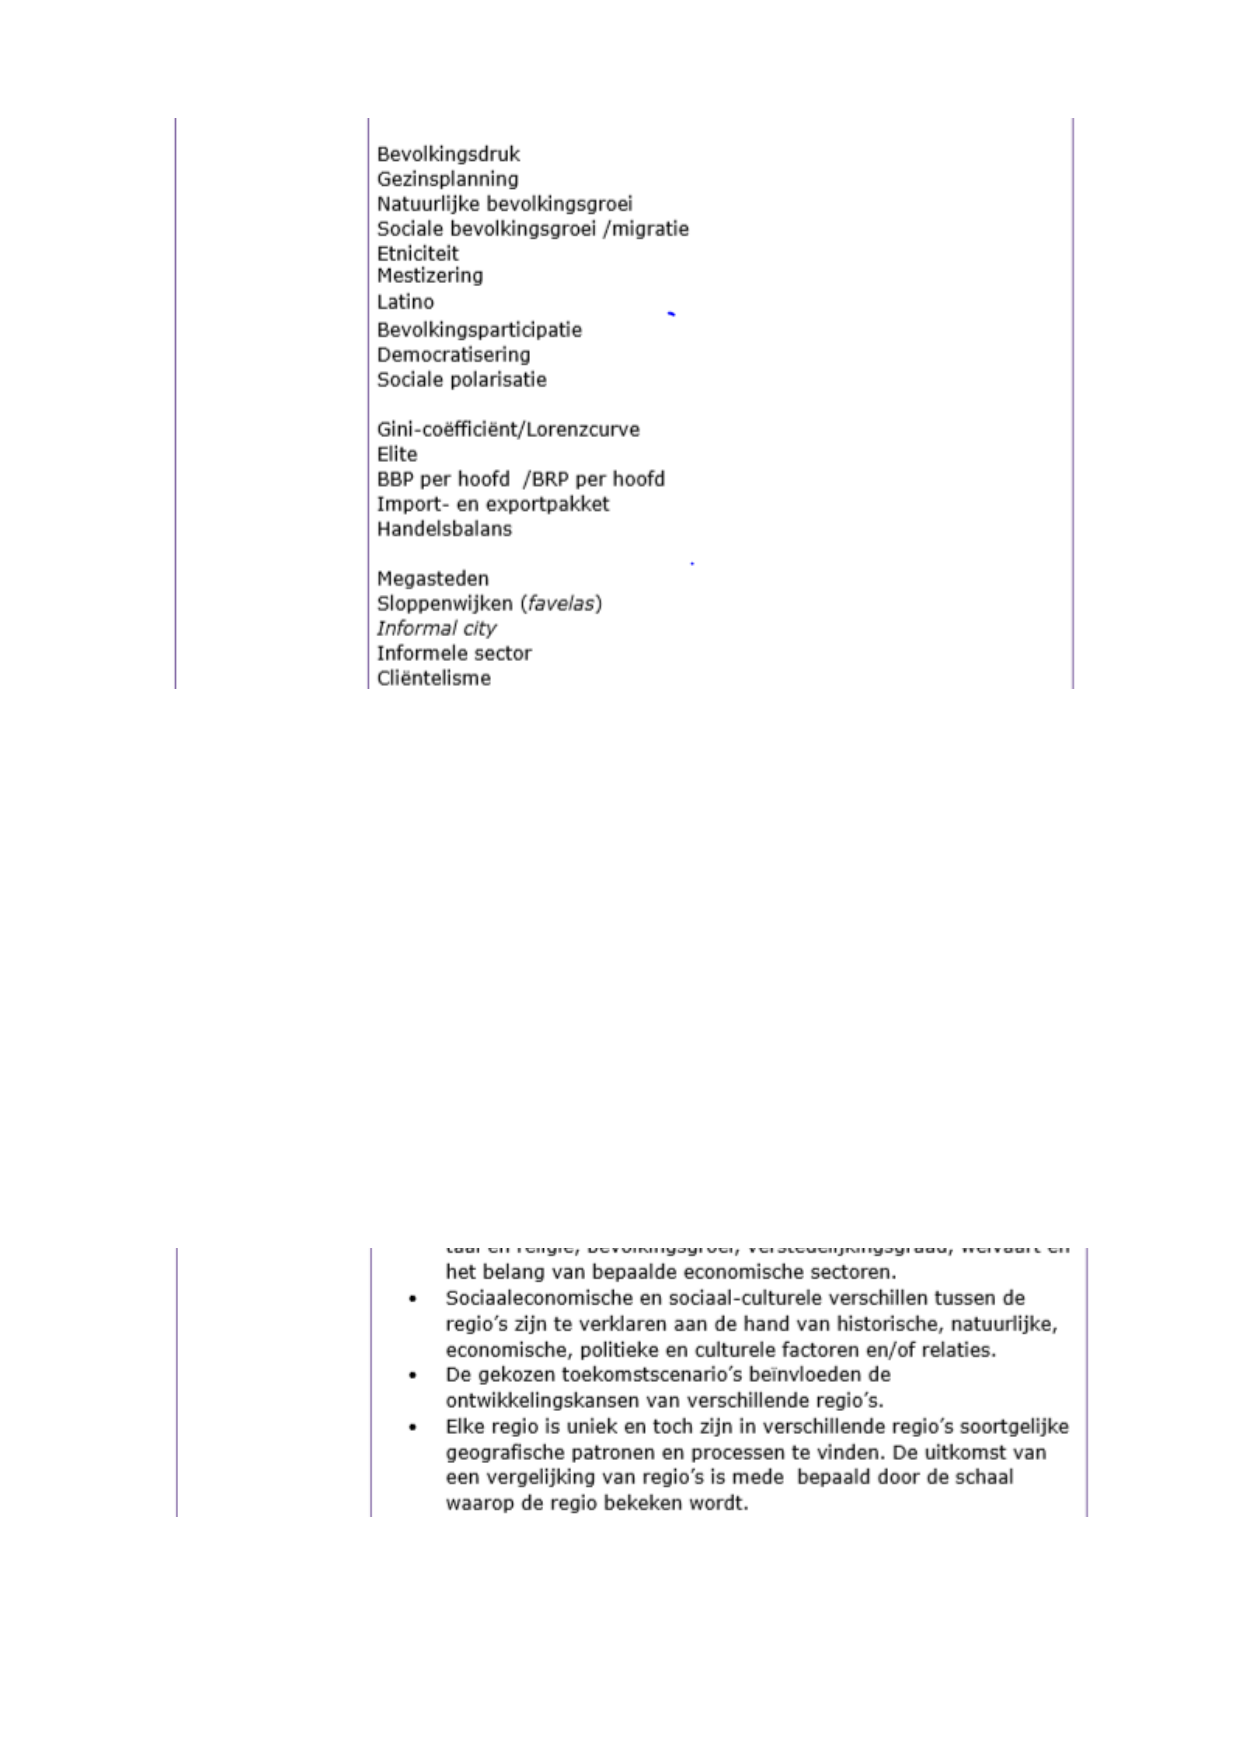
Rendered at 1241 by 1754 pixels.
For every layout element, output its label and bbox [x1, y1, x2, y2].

picture [164, 1249, 1120, 1516]
picture [147, 118, 1093, 689]
